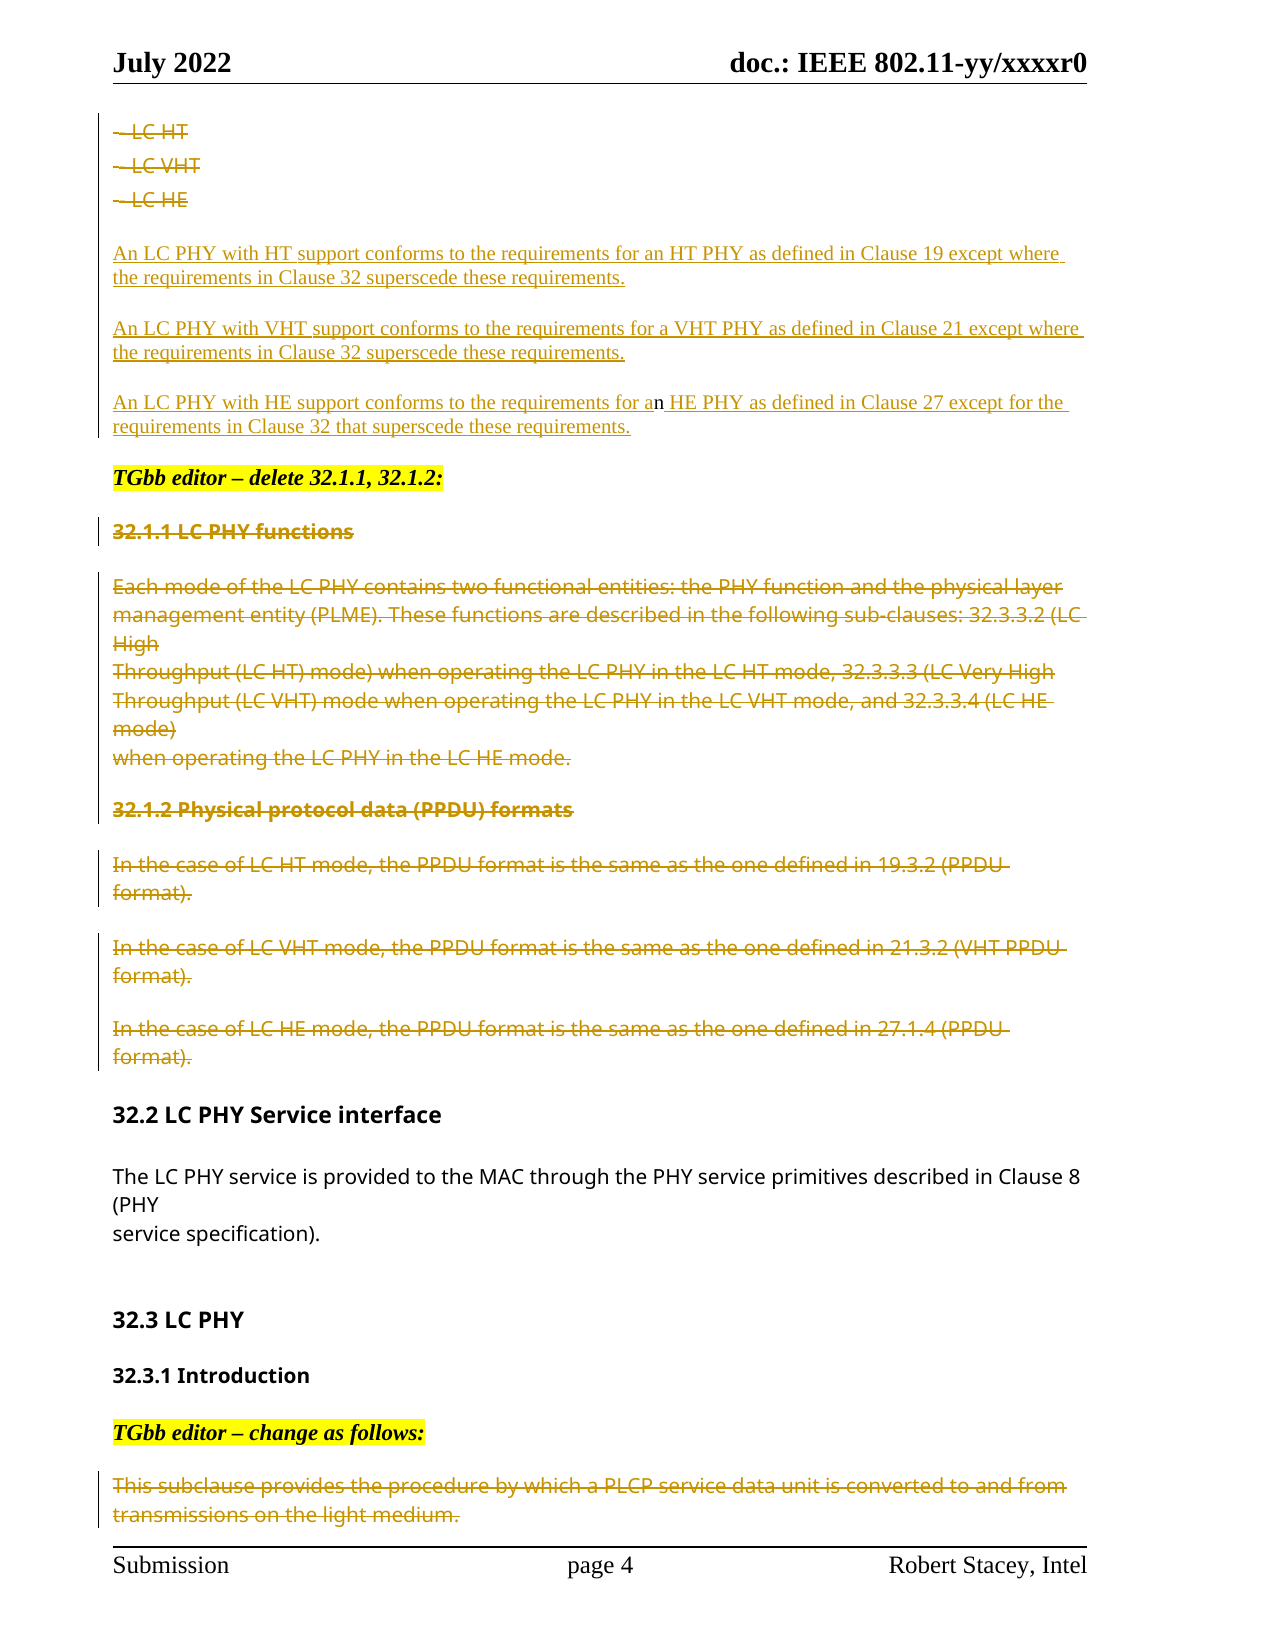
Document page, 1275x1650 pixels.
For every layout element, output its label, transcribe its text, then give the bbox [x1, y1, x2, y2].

text 32.3.1 Introduction [112, 1362, 1087, 1390]
text TGbb editor – delete 32.1.1, 32.1.2: [112, 464, 1087, 491]
text An LC [112, 112, 1087, 215]
text 32.3 LC PHY [112, 1304, 1087, 1362]
text n [112, 390, 1087, 438]
text TGbb editor – change as follows: [112, 1390, 1087, 1471]
text The LC PHY service is provided to the MAC through the PHY service primitives described in Clause 8 (PHY service specification). [112, 1131, 1087, 1247]
text 32.2 LC PHY Service interface [112, 1099, 1087, 1131]
